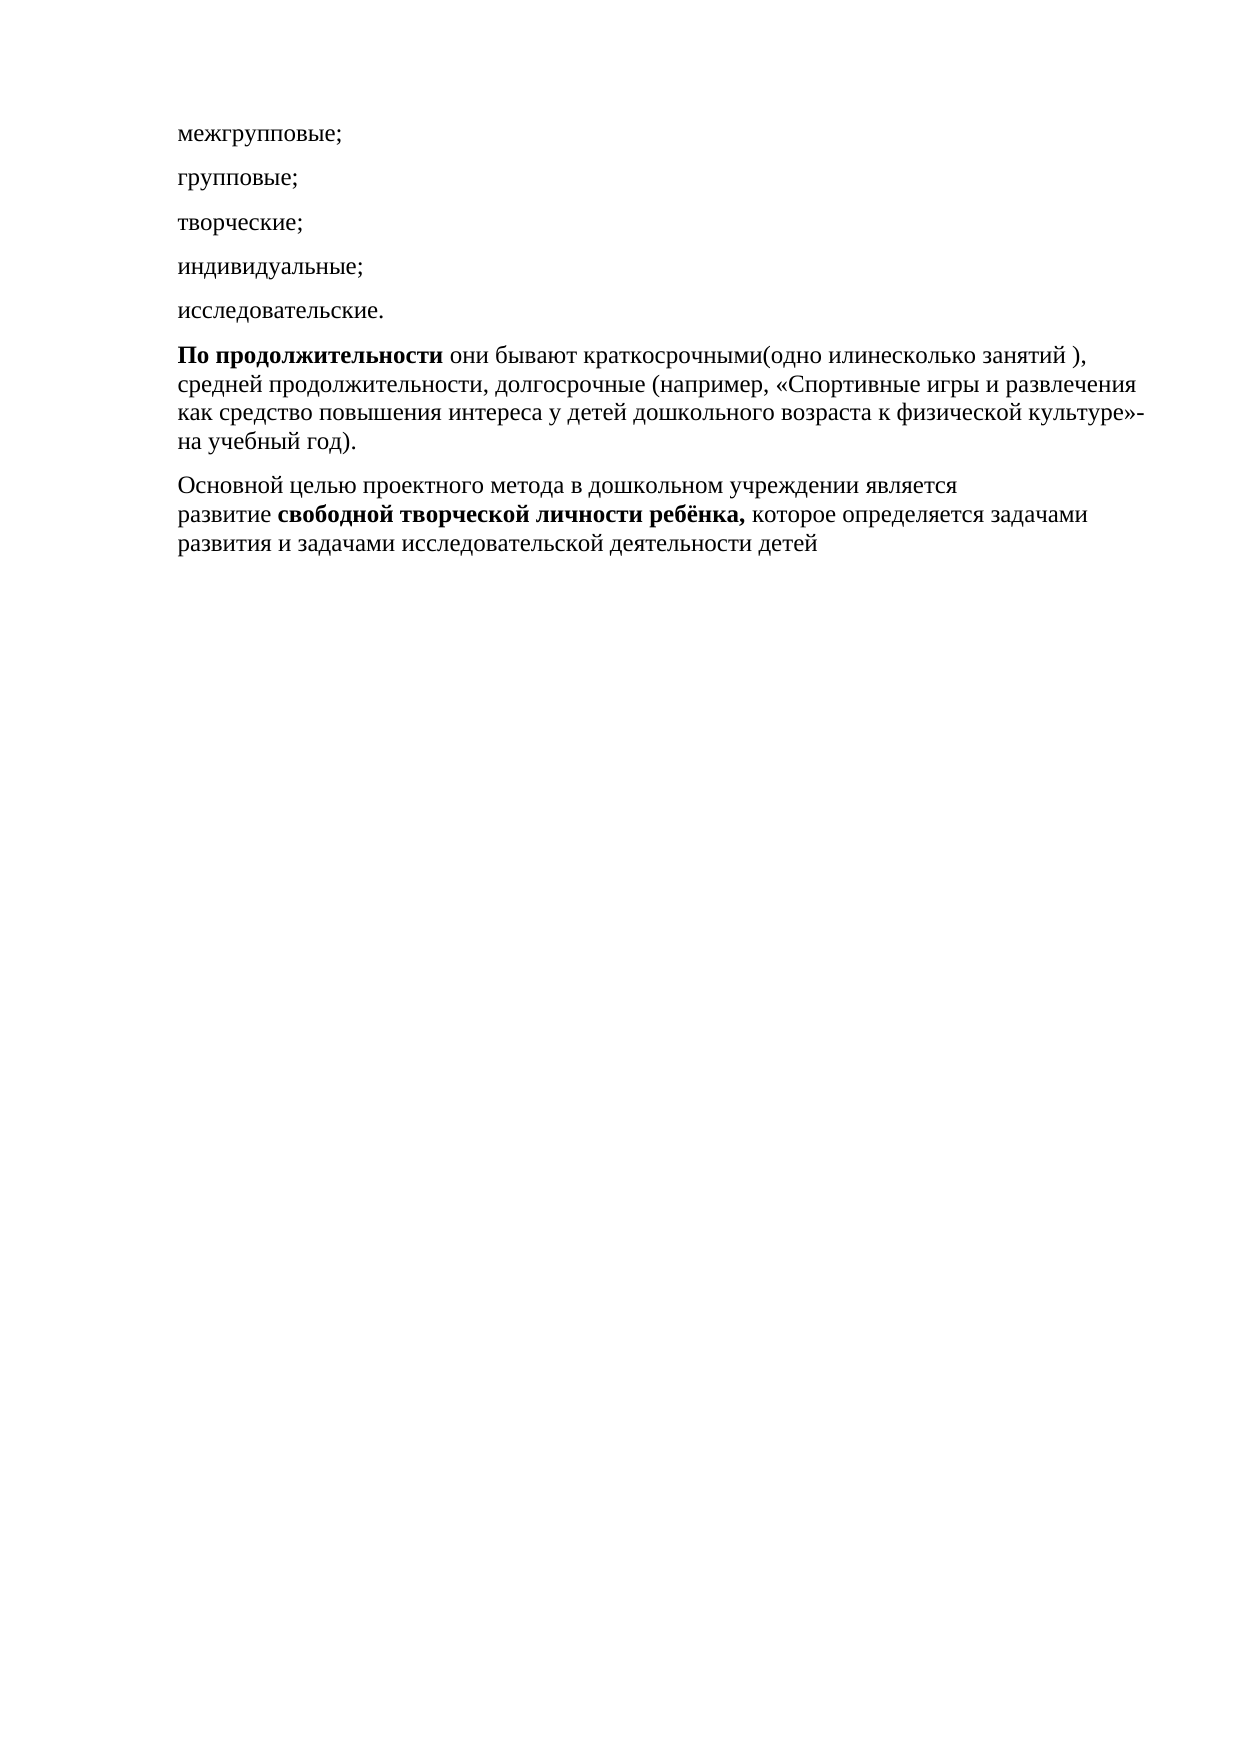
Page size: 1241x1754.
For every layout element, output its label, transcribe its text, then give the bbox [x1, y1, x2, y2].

text групповые; [177, 162, 1152, 191]
text исследовательские. [177, 296, 1152, 324]
text По продолжительности они бывают краткосрочными(одно илинесколько занятий ), средней продолжительности, долгосрочные (например, «Спортивные игры и развлечения как средство повышения интереса у детей дошкольного возраста к физической культуре»- на учебный год). [177, 340, 1152, 455]
text Основной целью проектного метода в дошкольном учреждении является развитие свободной творческой личности ребёнка, которое определяется задачами развития и задачами исследовательской деятельности детей [177, 471, 1152, 557]
text творческие; [177, 207, 1152, 236]
text межгрупповые; [177, 118, 1152, 147]
text индивидуальные; [177, 251, 1152, 280]
